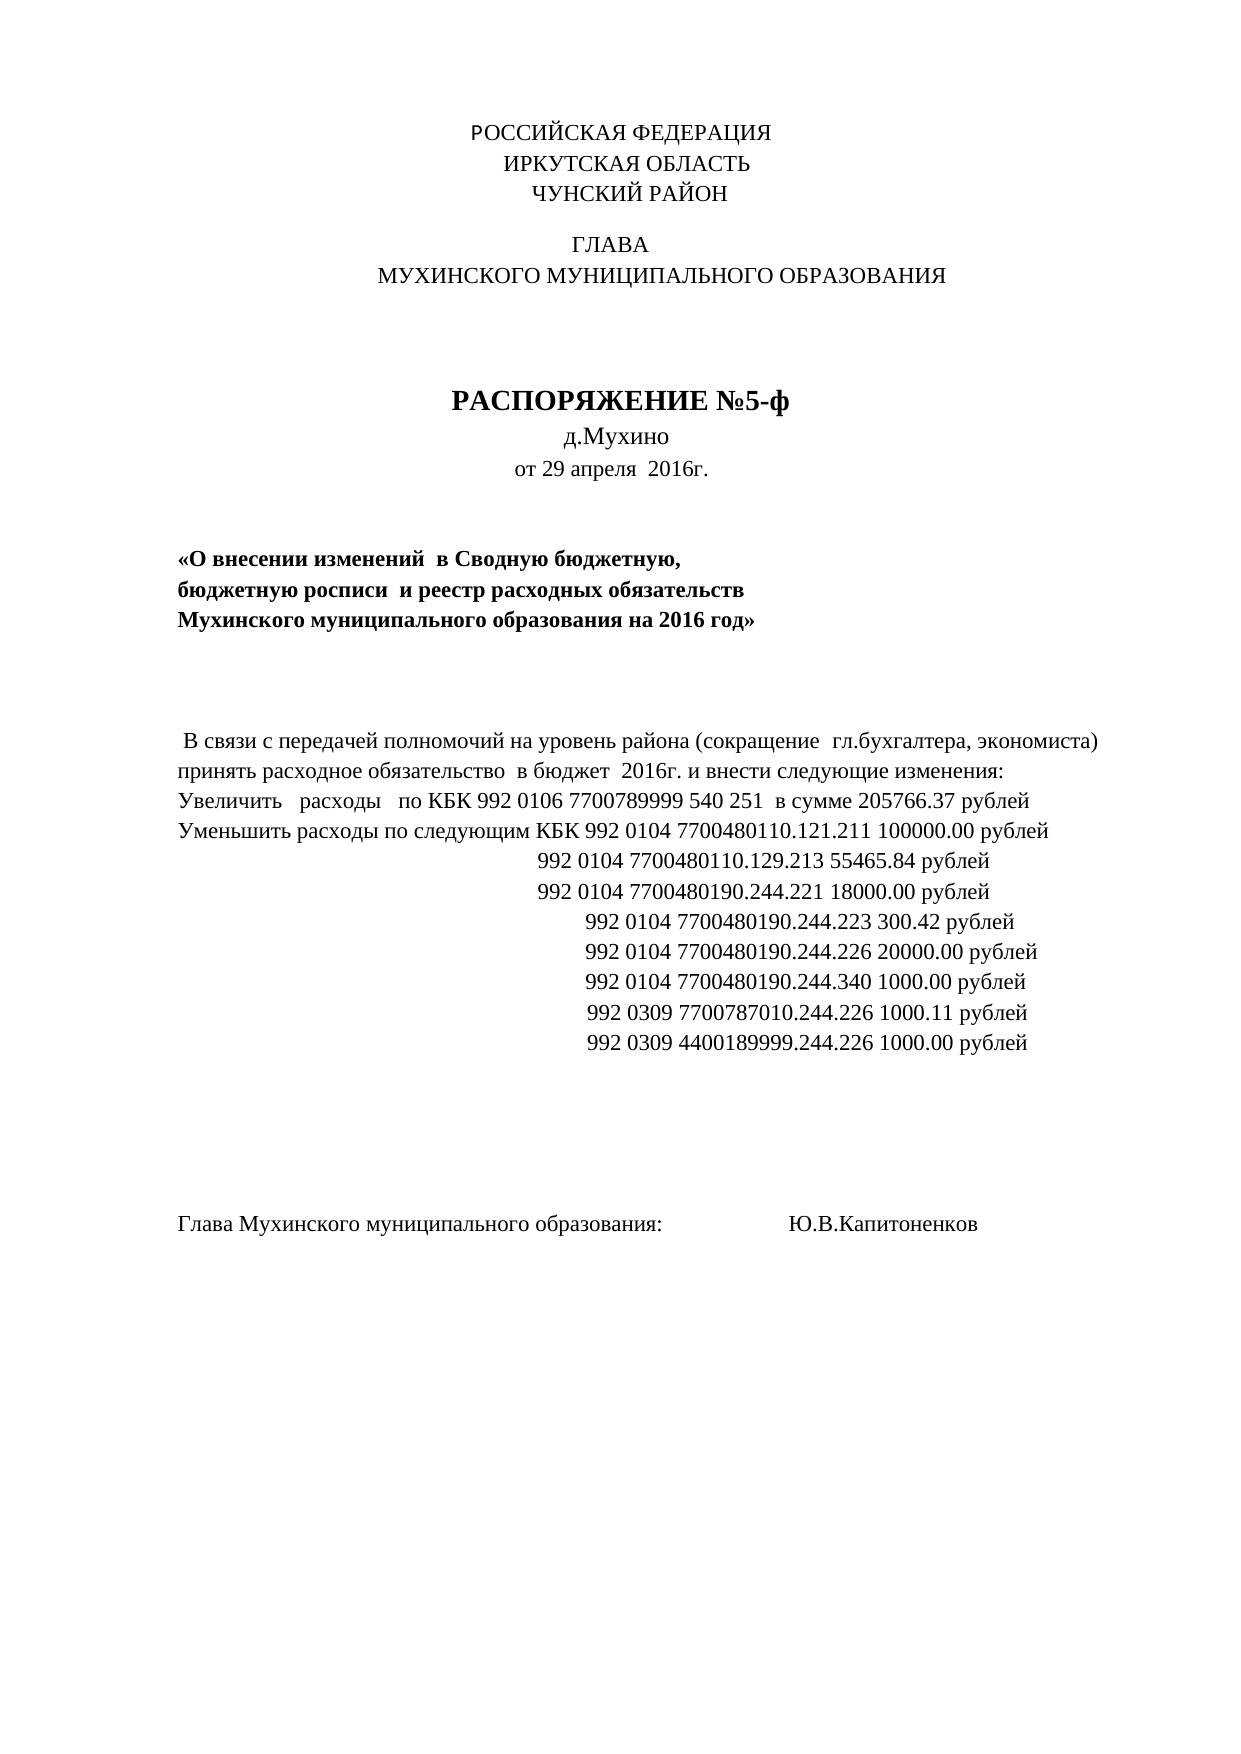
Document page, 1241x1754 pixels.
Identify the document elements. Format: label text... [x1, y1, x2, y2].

text от 29 апреля 2016г. [177, 455, 1152, 481]
text Увеличить расходы по КБК 992 0106 7700789999 540 251 в сумме 205766.37 рублей [177, 787, 1152, 813]
text Уменьшить расходы по следующим КБК 992 0104 7700480110.121.211 100000.00 рублей [177, 817, 1152, 844]
text ГЛАВА [177, 232, 1152, 258]
text ИРКУТСКАЯ ОБЛАСТЬ [177, 150, 1152, 177]
text РОССИЙСКАЯ ФЕДЕРАЦИЯ [177, 118, 1152, 146]
text Мухинского муниципального образования на 2016 год» [177, 606, 1152, 632]
text бюджетную росписи и реестр расходных обязательств [177, 576, 1152, 602]
text «О внесении изменений в Сводную бюджетную, [177, 546, 1152, 572]
text МУХИНСКОГО МУНИЦИПАЛЬНОГО ОБРАЗОВАНИЯ [177, 262, 1152, 288]
text ЧУНСКИЙ РАЙОН [177, 181, 1152, 207]
text В связи с передачей полномочий на уровень района (сокращение гл.бухгалтера, экономиста) принять расходное обязательство в бюджет 2016г. и внести следующие изменения: [177, 727, 1152, 783]
text 992 0104 7700480190.244.226 20000.00 рублей [177, 938, 1152, 964]
text 992 0104 7700480190.244.223 300.42 рублей [177, 908, 1152, 934]
text 992 0104 7700480190.244.340 1000.00 рублей [177, 968, 1152, 995]
text 992 0104 7700480190.244.221 18000.00 рублей [177, 878, 1152, 904]
text д.Мухино [177, 421, 1152, 450]
text РАСПОРЯЖЕНИЕ №5-ф [177, 383, 1152, 416]
text 992 0309 7700787010.244.226 1000.11 рублей [177, 999, 1152, 1025]
text 992 0309 4400189999.244.226 1000.00 рублей [177, 1029, 1152, 1055]
text 992 0104 7700480110.129.213 55465.84 рублей [177, 848, 1152, 874]
text Глава Мухинского муниципального образования: Ю.В.Капитоненков [177, 1210, 1152, 1236]
